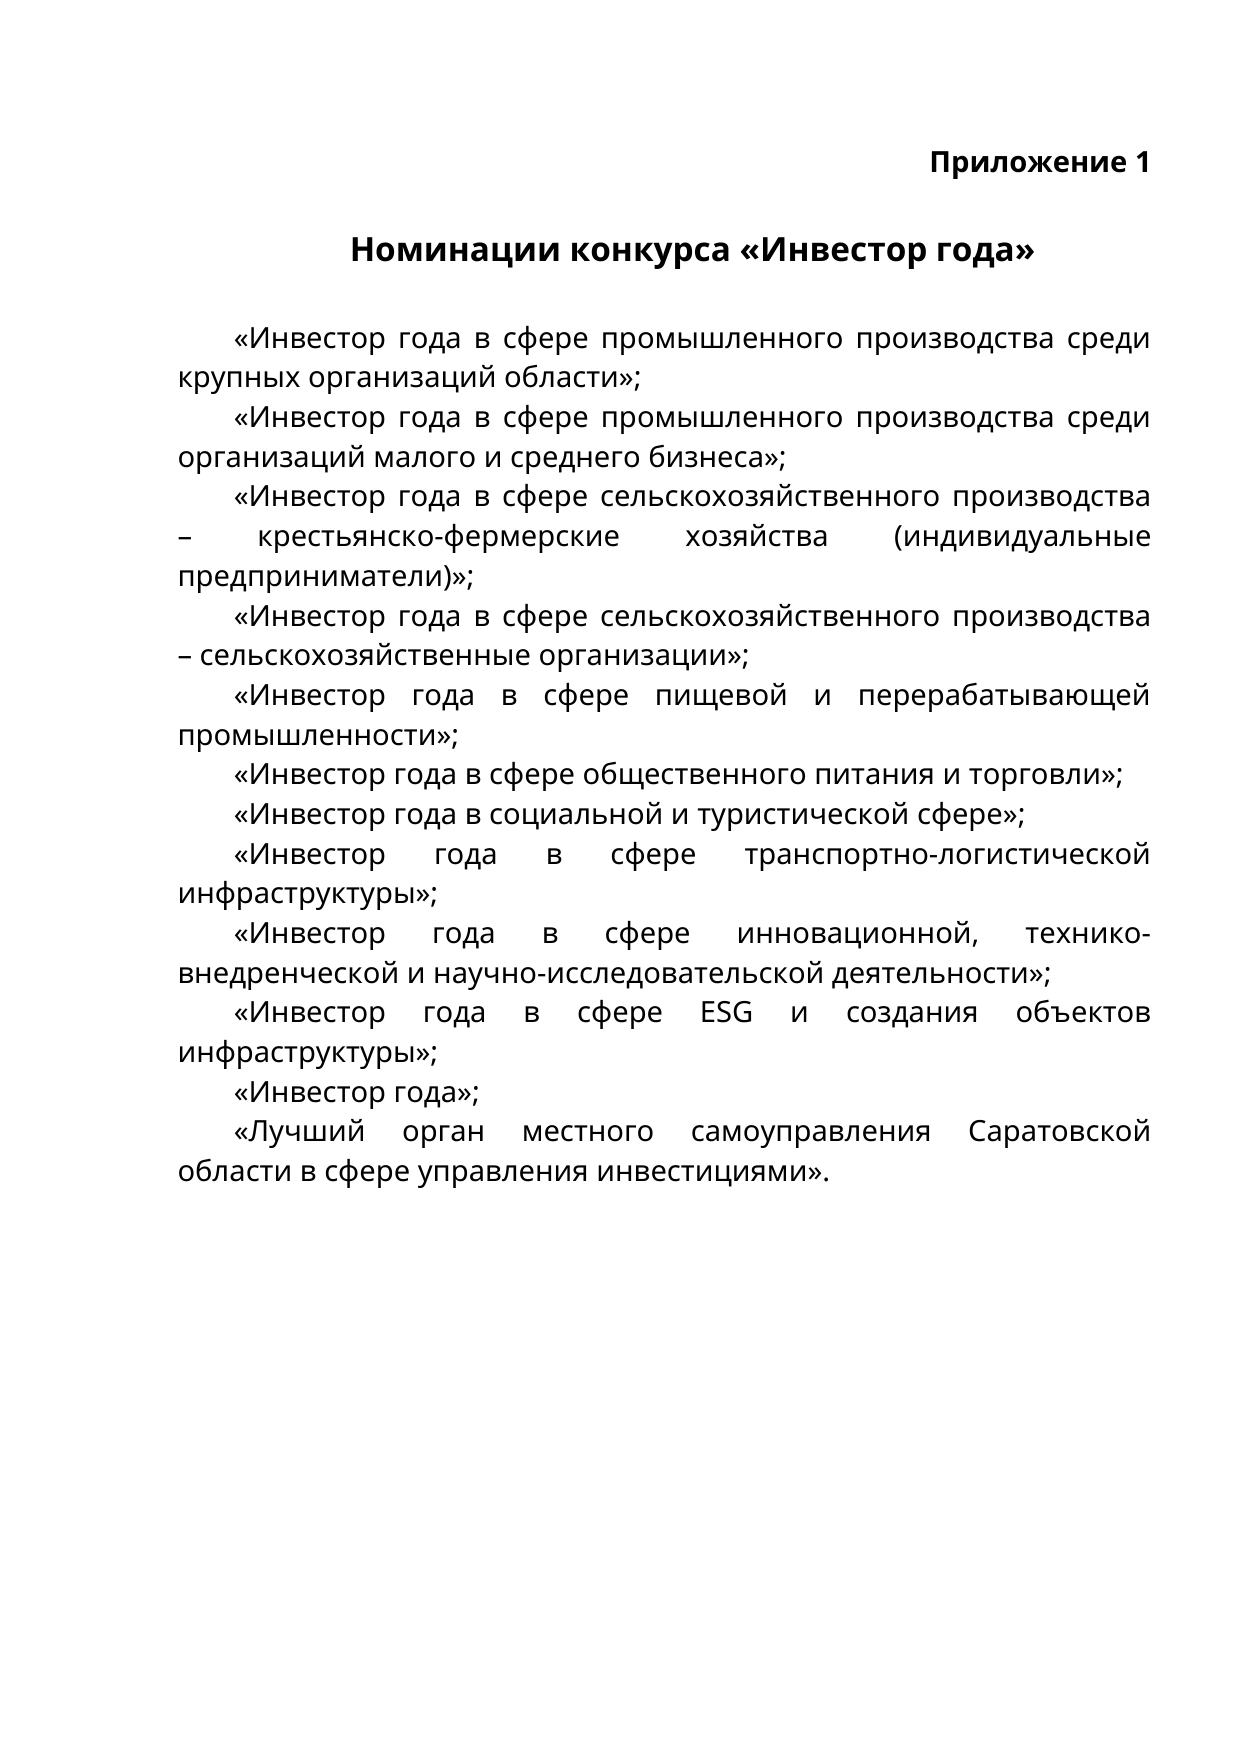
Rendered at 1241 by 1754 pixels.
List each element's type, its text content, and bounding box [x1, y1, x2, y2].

text «Инвестор года в социальной и туристической сфере»; [177, 793, 1152, 833]
text Приложение 1 [177, 141, 1152, 181]
text «Инвестор года в сфере сельскохозяйственного производства – крестьянско-фермерские хозяйства (индивидуальные предприниматели)»; [177, 476, 1152, 595]
text Номинации конкурса «Инвестор года» [177, 226, 1152, 272]
text «Инвестор года в сфере промышленного производства среди организаций малого и среднего бизнеса»; [177, 396, 1152, 476]
text «Лучший орган местного самоуправления Саратовской области в сфере управления инвестициями». [177, 1111, 1152, 1190]
text «Инвестор года в сфере общественного питания и торговли»; [177, 753, 1152, 793]
text «Инвестор года в сфере ESG и создания объектов инфраструктуры»; [177, 992, 1152, 1071]
text «Инвестор года в сфере транспортно-логистической инфраструктуры»; [177, 833, 1152, 912]
text «Инвестор года в сфере пищевой и перерабатывающей промышленности»; [177, 674, 1152, 753]
text «Инвестор года в сфере сельскохозяйственного производства – сельскохозяйственные организации»; [177, 595, 1152, 674]
text «Инвестор года»; [177, 1071, 1152, 1111]
text «Инвестор года в сфере промышленного производства среди крупных организаций области»; [177, 317, 1152, 396]
text «Инвестор года в сфере инновационной, технико-внедренческой и научно-исследовательской деятельности»; [177, 912, 1152, 992]
